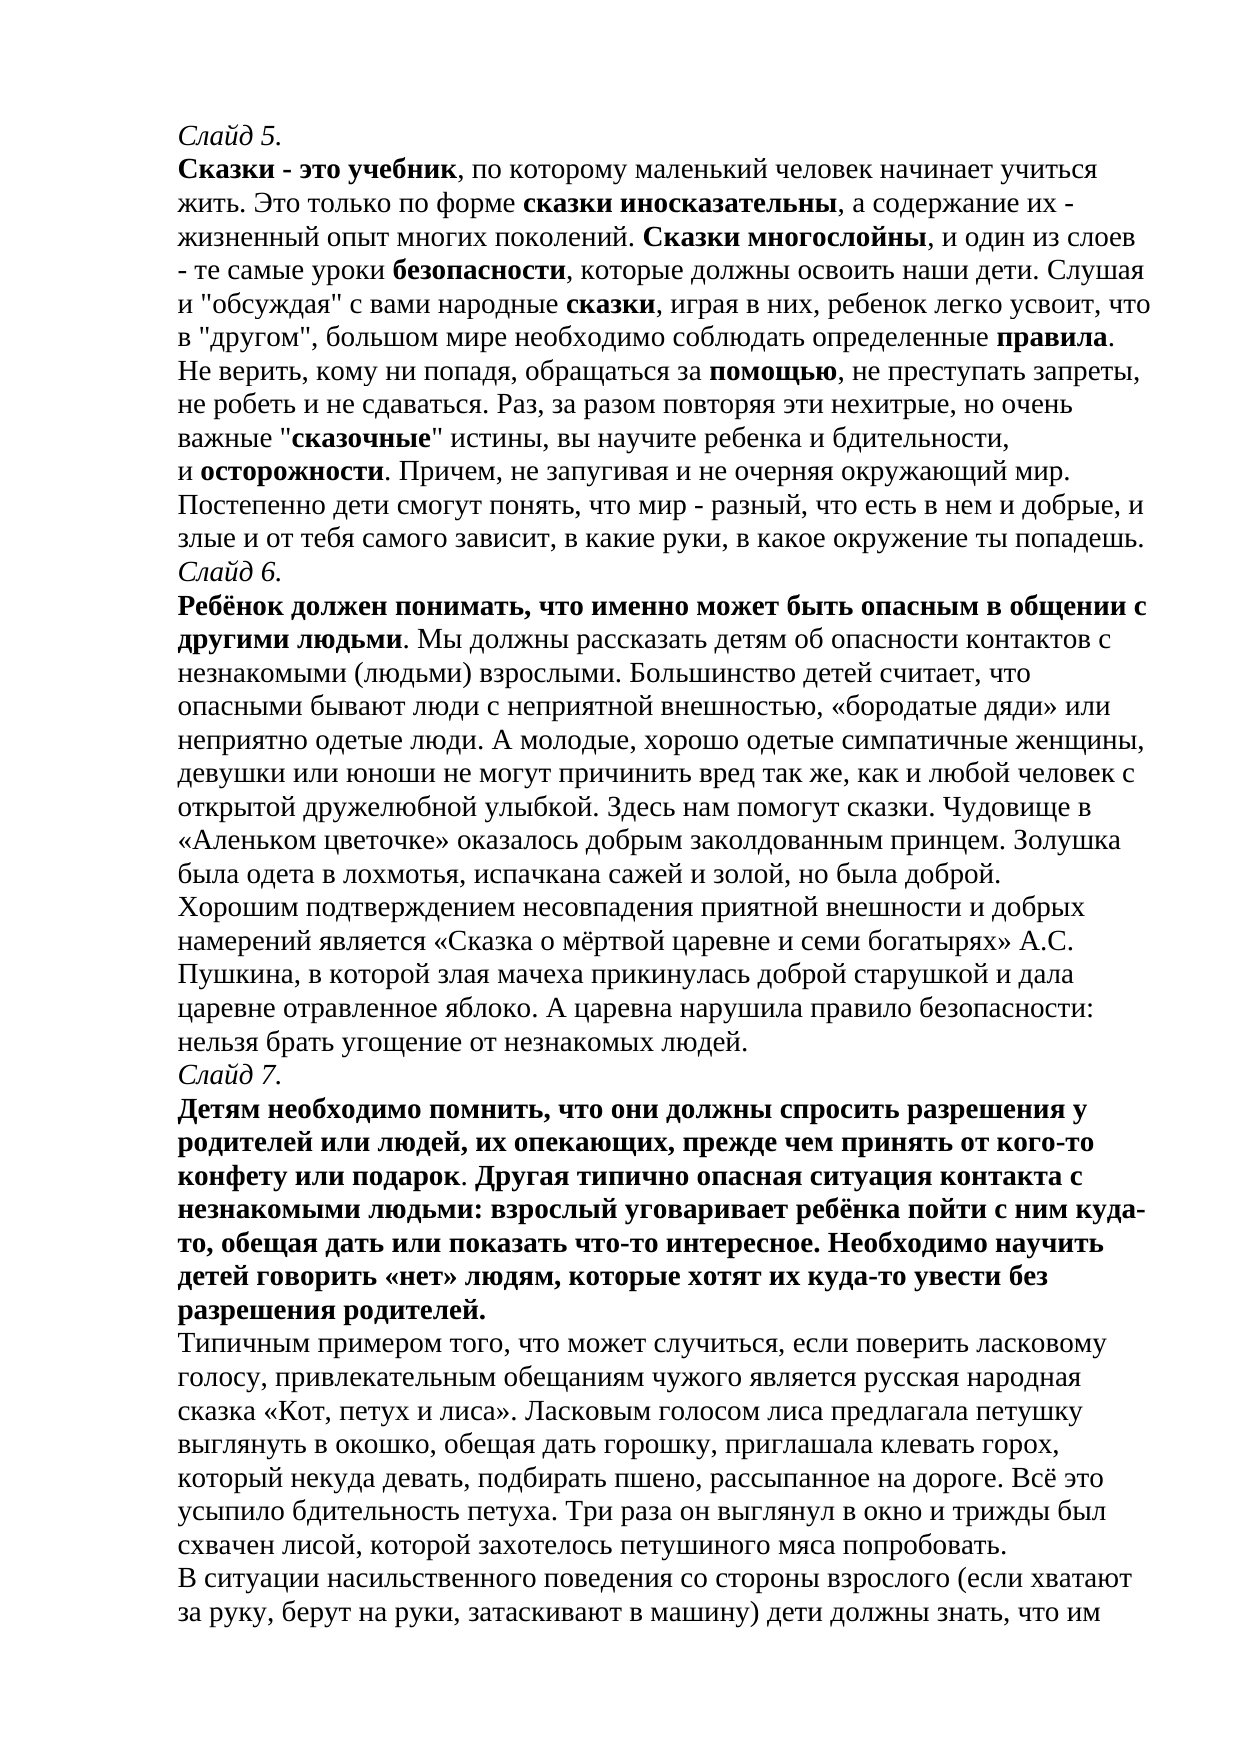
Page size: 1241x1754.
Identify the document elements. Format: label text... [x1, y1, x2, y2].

text Слайд 5. [177, 118, 1152, 152]
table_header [177, 588, 1152, 1627]
text Слайд 6. [177, 554, 1152, 588]
text Сказки - это учебник, по которому маленький человек начинает учиться жить. Это только по форме сказки иносказательны, а содержание их - жизненный опыт многих поколений. Сказки многослойны, и один из слоев - те самые уроки безопасности, которые должны освоить наши дети. Слушая и "обсуждая" с вами народные сказки, играя в них, ребенок легко усвоит, что в "другом", большом мире необходимо соблюдать определенные правила. Не верить, кому ни попадя, обращаться за помощью, не преступать запреты, не робеть и не сдаваться. Раз, за разом повторяя эти нехитрые, но очень важные "сказочные" истины, вы научите ребенка и бдительности, и осторожности. Причем, не запугивая и не очерняя окружающий мир. Постепенно дети смогут понять, что мир - разный, что есть в нем и добрые, и злые и от тебя самого зависит, в какие руки, в какое окружение ты попадешь. [177, 152, 1152, 554]
